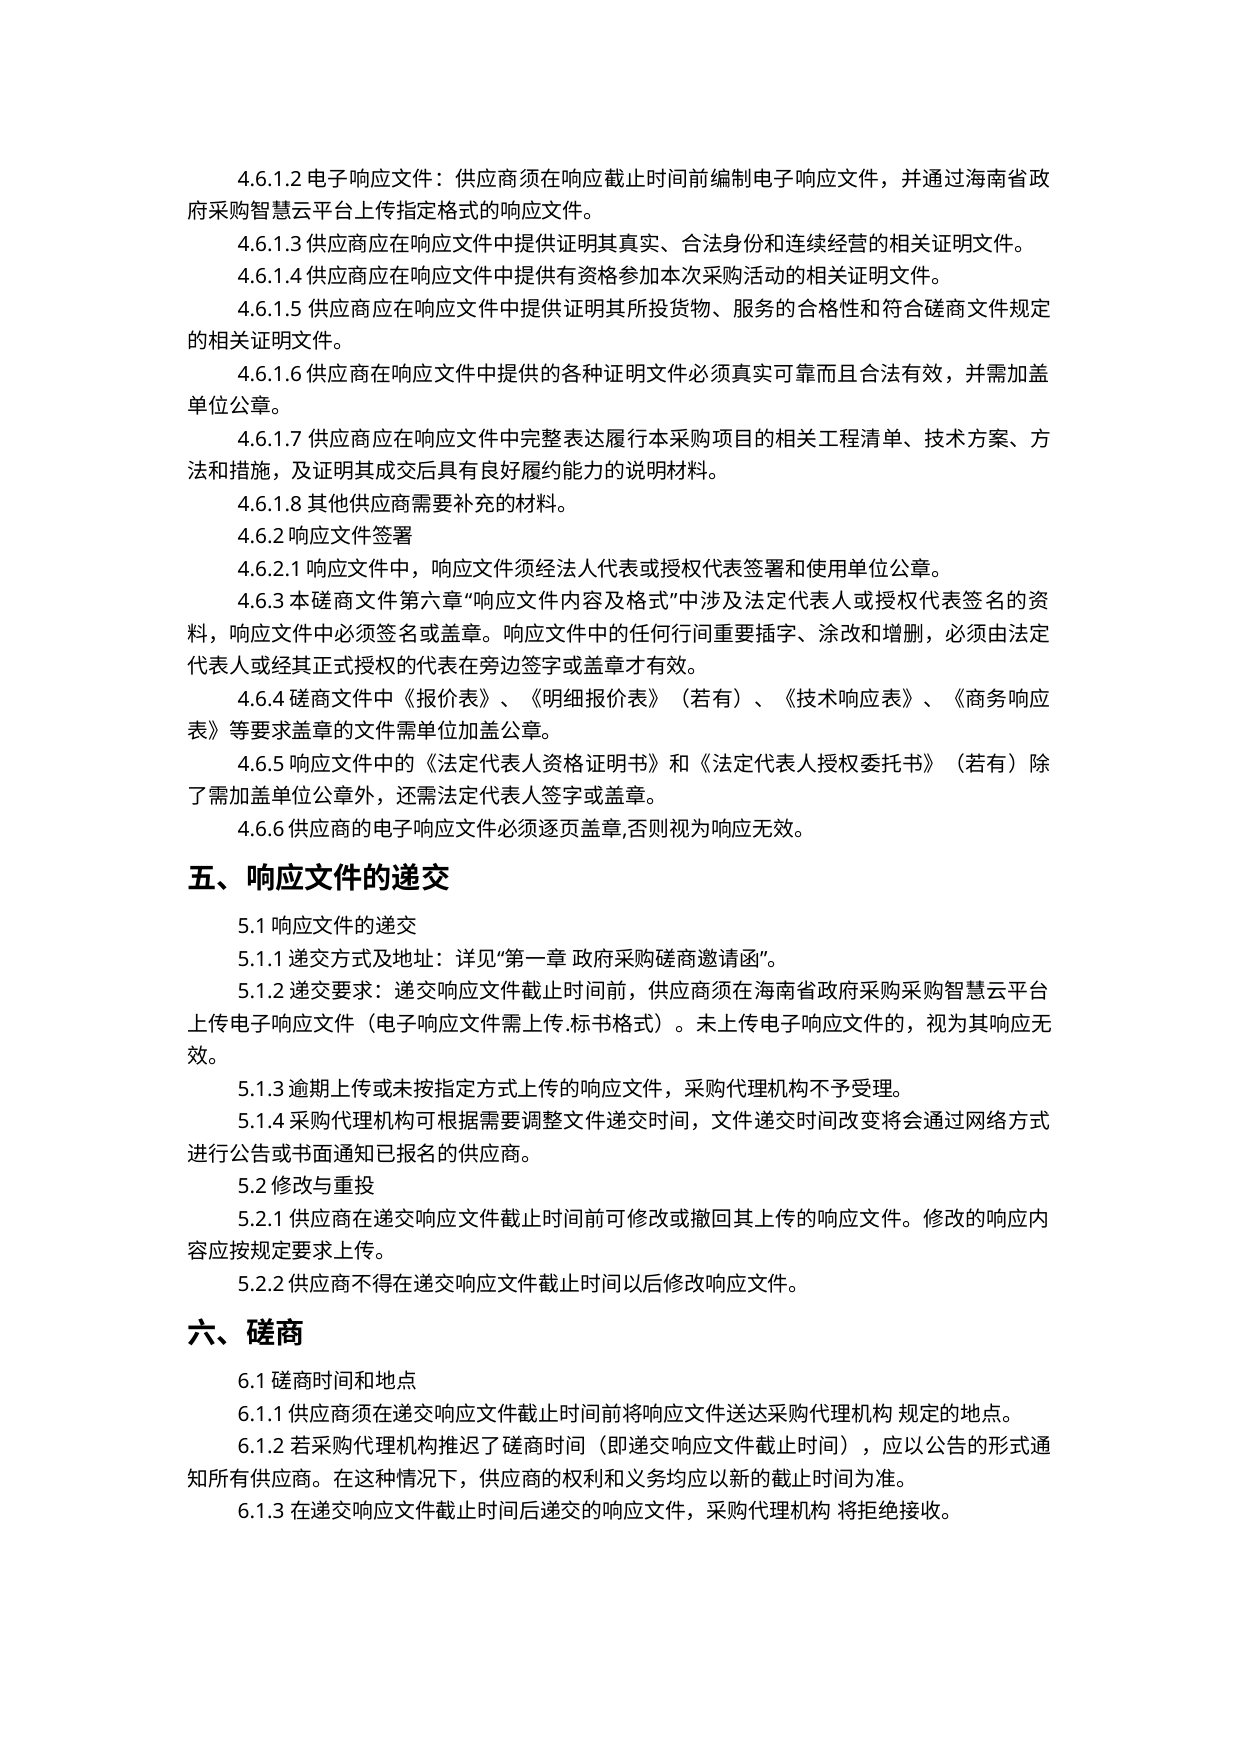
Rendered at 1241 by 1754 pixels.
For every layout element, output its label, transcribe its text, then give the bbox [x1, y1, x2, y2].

text 5.1.1递交方式及地址：详见“第一章 政府采购磋商邀请函”。 [187, 942, 1053, 974]
text 4.6.5响应文件中的《法定代表人资格证明书》和《法定代表人授权委托书》（若有）除了需加盖单位公章外，还需法定代表人签字或盖章。 [187, 747, 1053, 812]
text 4.6.1.7 供应商应在响应文件中完整表达履行本采购项目的相关工程清单、技术方案、方法和措施，及证明其成交后具有良好履约能力的说明材料。 [187, 422, 1053, 487]
text 5.2.1供应商在递交响应文件截止时间前可修改或撤回其上传的响应文件。修改的响应内容应按规定要求上传。 [187, 1202, 1053, 1267]
text 4.6.3本磋商文件第六章“响应文件内容及格式”中涉及法定代表人或授权代表签名的资料，响应文件中必须签名或盖章。响应文件中的任何行间重要插字、涂改和增删，必须由法定代表人或经其正式授权的代表在旁边签字或盖章才有效。 [187, 584, 1053, 682]
text 6.1磋商时间和地点 [187, 1364, 1053, 1397]
text 5.2.2供应商不得在递交响应文件截止时间以后修改响应文件。 [187, 1267, 1053, 1299]
text 6.1.1供应商须在递交响应文件截止时间前将响应文件送达采购代理机构 规定的地点。 [187, 1397, 1053, 1429]
text 5.1.2递交要求：递交响应文件截止时间前，供应商须在海南省政府采购采购智慧云平台上传电子响应文件（电子响应文件需上传.标书格式）。未上传电子响应文件的，视为其响应无效。 [187, 974, 1053, 1072]
text 5.1.4采购代理机构可根据需要调整文件递交时间，文件递交时间改变将会通过网络方式进行公告或书面通知已报名的供应商。 [187, 1104, 1053, 1169]
text 4.6.2.1响应文件中，响应文件须经法人代表或授权代表签署和使用单位公章。 [187, 552, 1053, 584]
text 5.1.3逾期上传或未按指定方式上传的响应文件，采购代理机构不予受理。 [187, 1072, 1053, 1104]
text 4.6.1.5 供应商应在响应文件中提供证明其所投货物、服务的合格性和符合磋商文件规定的相关证明文件。 [187, 292, 1053, 357]
text 4.6.1.3供应商应在响应文件中提供证明其真实、合法身份和连续经营的相关证明文件。 [187, 227, 1053, 259]
text 4.6.1.2电子响应文件：供应商须在响应截止时间前编制电子响应文件，并通过海南省政府采购智慧云平台上传指定格式的响应文件。 [187, 162, 1053, 227]
text 6.1.2 若采购代理机构推迟了磋商时间（即递交响应文件截止时间），应以公告的形式通知所有供应商。在这种情况下，供应商的权利和义务均应以新的截止时间为准。 [187, 1429, 1053, 1494]
text 6.1.3 在递交响应文件截止时间后递交的响应文件，采购代理机构 将拒绝接收。 [187, 1494, 1053, 1527]
text 4.6.1.4供应商应在响应文件中提供有资格参加本次采购活动的相关证明文件。 [187, 259, 1053, 292]
text 4.6.4磋商文件中《报价表》、《明细报价表》（若有）、《技术响应表》、《商务响应表》等要求盖章的文件需单位加盖公章。 [187, 682, 1053, 747]
text 4.6.1.8 其他供应商需要补充的材料。 [187, 487, 1053, 519]
text 5.2修改与重投 [187, 1169, 1053, 1202]
text 五、响应文件的递交 [187, 844, 1053, 909]
text 4.6.6供应商的电子响应文件必须逐页盖章,否则视为响应无效。 [187, 812, 1053, 844]
text 5.1响应文件的递交 [187, 909, 1053, 942]
text 4.6.1.6供应商在响应文件中提供的各种证明文件必须真实可靠而且合法有效，并需加盖单位公章。 [187, 357, 1053, 422]
text 六、磋商 [187, 1299, 1053, 1364]
text 4.6.2响应文件签署 [187, 519, 1053, 552]
